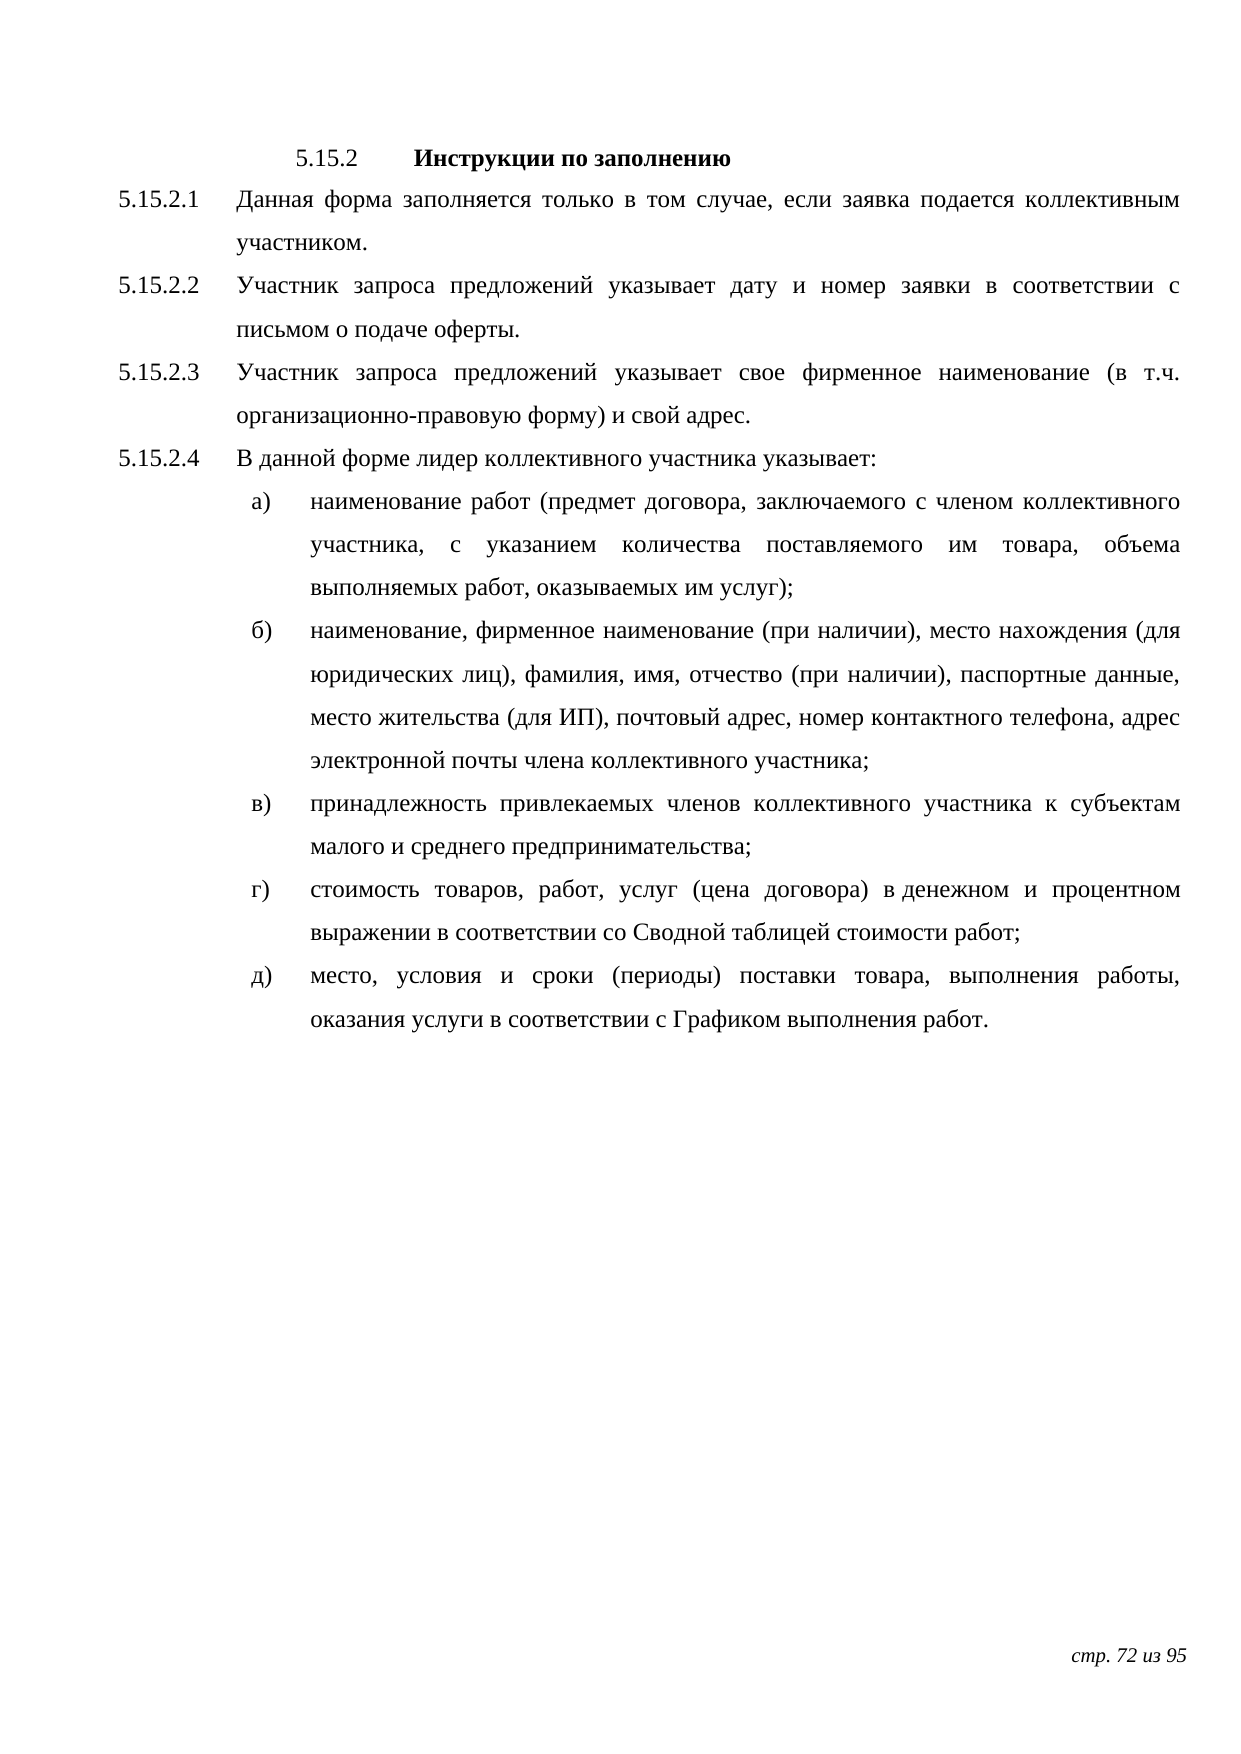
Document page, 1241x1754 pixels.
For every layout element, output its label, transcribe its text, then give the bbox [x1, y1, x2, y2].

text наименование работ (предмет договора, заключаемого с членом коллективного участника, с указанием количества поставляемого им товара, объема выполняемых работ, оказываемых им услуг); [251, 486, 1181, 601]
text Участник запроса предложений указывает свое фирменное наименование (в т.ч. организационно-правовую форму) и свой адрес. [118, 357, 1181, 429]
text Инструкции по заполнению [236, 143, 1181, 172]
text Участник запроса предложений указывает дату и номер заявки в соответствии с письмом о подаче оферты. [118, 271, 1181, 342]
text Данная форма заполняется только в том случае, если заявка подается коллективным участником. [118, 184, 1181, 256]
text В данной форме лидер коллективного участника указывает: [118, 443, 1181, 472]
text наименование, фирменное наименование (при наличии), место нахождения (для юридических лиц), фамилия, имя, отчество (при наличии), паспортные данные, место жительства (для ИП), почтовый адрес, номер контактного телефона, адрес электронной почты члена коллективного участника; [251, 616, 1181, 774]
text принадлежность привлекаемых членов коллективного участника к субъектам малого и среднего предпринимательства; [251, 788, 1181, 860]
text стоимость товаров, работ, услуг (цена договора) в денежном и процентном выражении в соответствии со Сводной таблицей стоимости работ; [251, 874, 1181, 946]
text место, условия и сроки (периоды) поставки товара, выполнения работы, оказания услуги в соответствии с Графиком выполнения работ. [251, 961, 1181, 1032]
